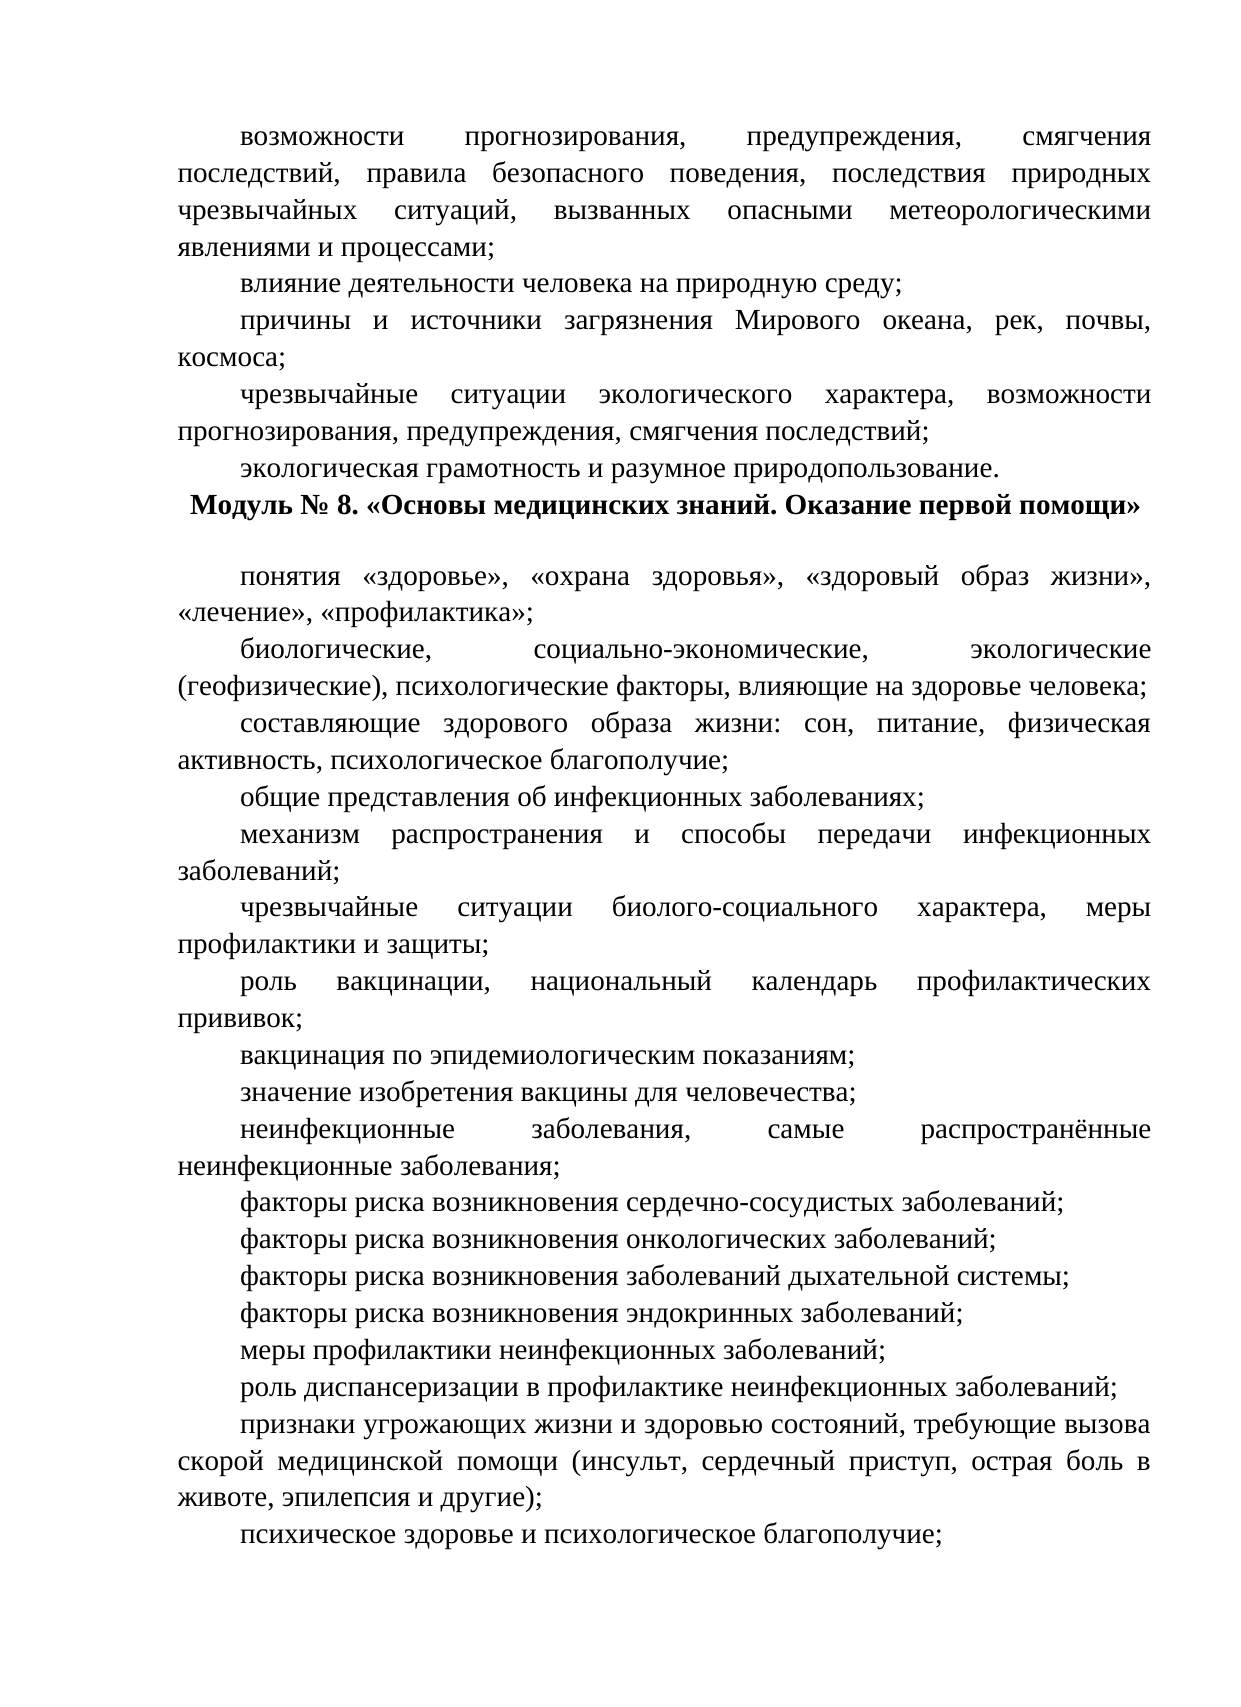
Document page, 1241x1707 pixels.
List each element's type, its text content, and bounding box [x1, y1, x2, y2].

text составляющие здорового образа жизни: сон, питание, физическая активность, психологическое благополучие; [177, 705, 1152, 776]
text причины и источники загрязнения Мирового океана, рек, почвы, космоса; [177, 302, 1152, 373]
text общие представления об инфекционных заболеваниях; [177, 779, 1152, 812]
text возможности прогнозирования, предупреждения, смягчения последствий, правила безопасного поведения, последствия природных чрезвычайных ситуаций, вызванных опасными метеорологическими явлениями и процессами; [177, 118, 1152, 262]
text экологическая грамотность и разумное природопользование. [177, 450, 1152, 483]
text факторы риска возникновения заболеваний дыхательной системы; [177, 1258, 1152, 1292]
text неинфекционные заболевания, самые распространённые неинфекционные заболевания; [177, 1111, 1152, 1181]
text психическое здоровье и психологическое благополучие; [177, 1516, 1152, 1550]
text признаки угрожающих жизни и здоровью состояний, требующие вызова скорой медицинской помощи (инсульт, сердечный приступ, острая боль в животе, эпилепсия и другие); [177, 1406, 1152, 1513]
text механизм распространения и способы передачи инфекционных заболеваний; [177, 816, 1152, 886]
text влияние деятельности человека на природную среду; [177, 266, 1152, 299]
text вакцинация по эпидемиологическим показаниям; [177, 1037, 1152, 1071]
text Модуль № 8. «Основы медицинских знаний. Оказание первой помощи» [190, 487, 1152, 520]
text биологические, социально-экономические, экологические (геофизические), психологические факторы, влияющие на здоровье человека; [177, 631, 1152, 702]
text понятия «здоровье», «охрана здоровья», «здоровый образ жизни», «лечение», «профилактика»; [177, 558, 1152, 628]
text значение изобретения вакцины для человечества; [177, 1074, 1152, 1107]
text факторы риска возникновения эндокринных заболеваний; [177, 1295, 1152, 1329]
text меры профилактики неинфекционных заболеваний; [177, 1332, 1152, 1366]
text роль диспансеризации в профилактике неинфекционных заболеваний; [177, 1369, 1152, 1402]
text чрезвычайные ситуации экологического характера, возможности прогнозирования, предупреждения, смягчения последствий; [177, 376, 1152, 447]
text чрезвычайные ситуации биолого-социального характера, меры профилактики и защиты; [177, 889, 1152, 960]
text роль вакцинации, национальный календарь профилактических прививок; [177, 963, 1152, 1034]
text факторы риска возникновения сердечно-сосудистых заболеваний; [177, 1184, 1152, 1218]
text факторы риска возникновения онкологических заболеваний; [177, 1221, 1152, 1255]
